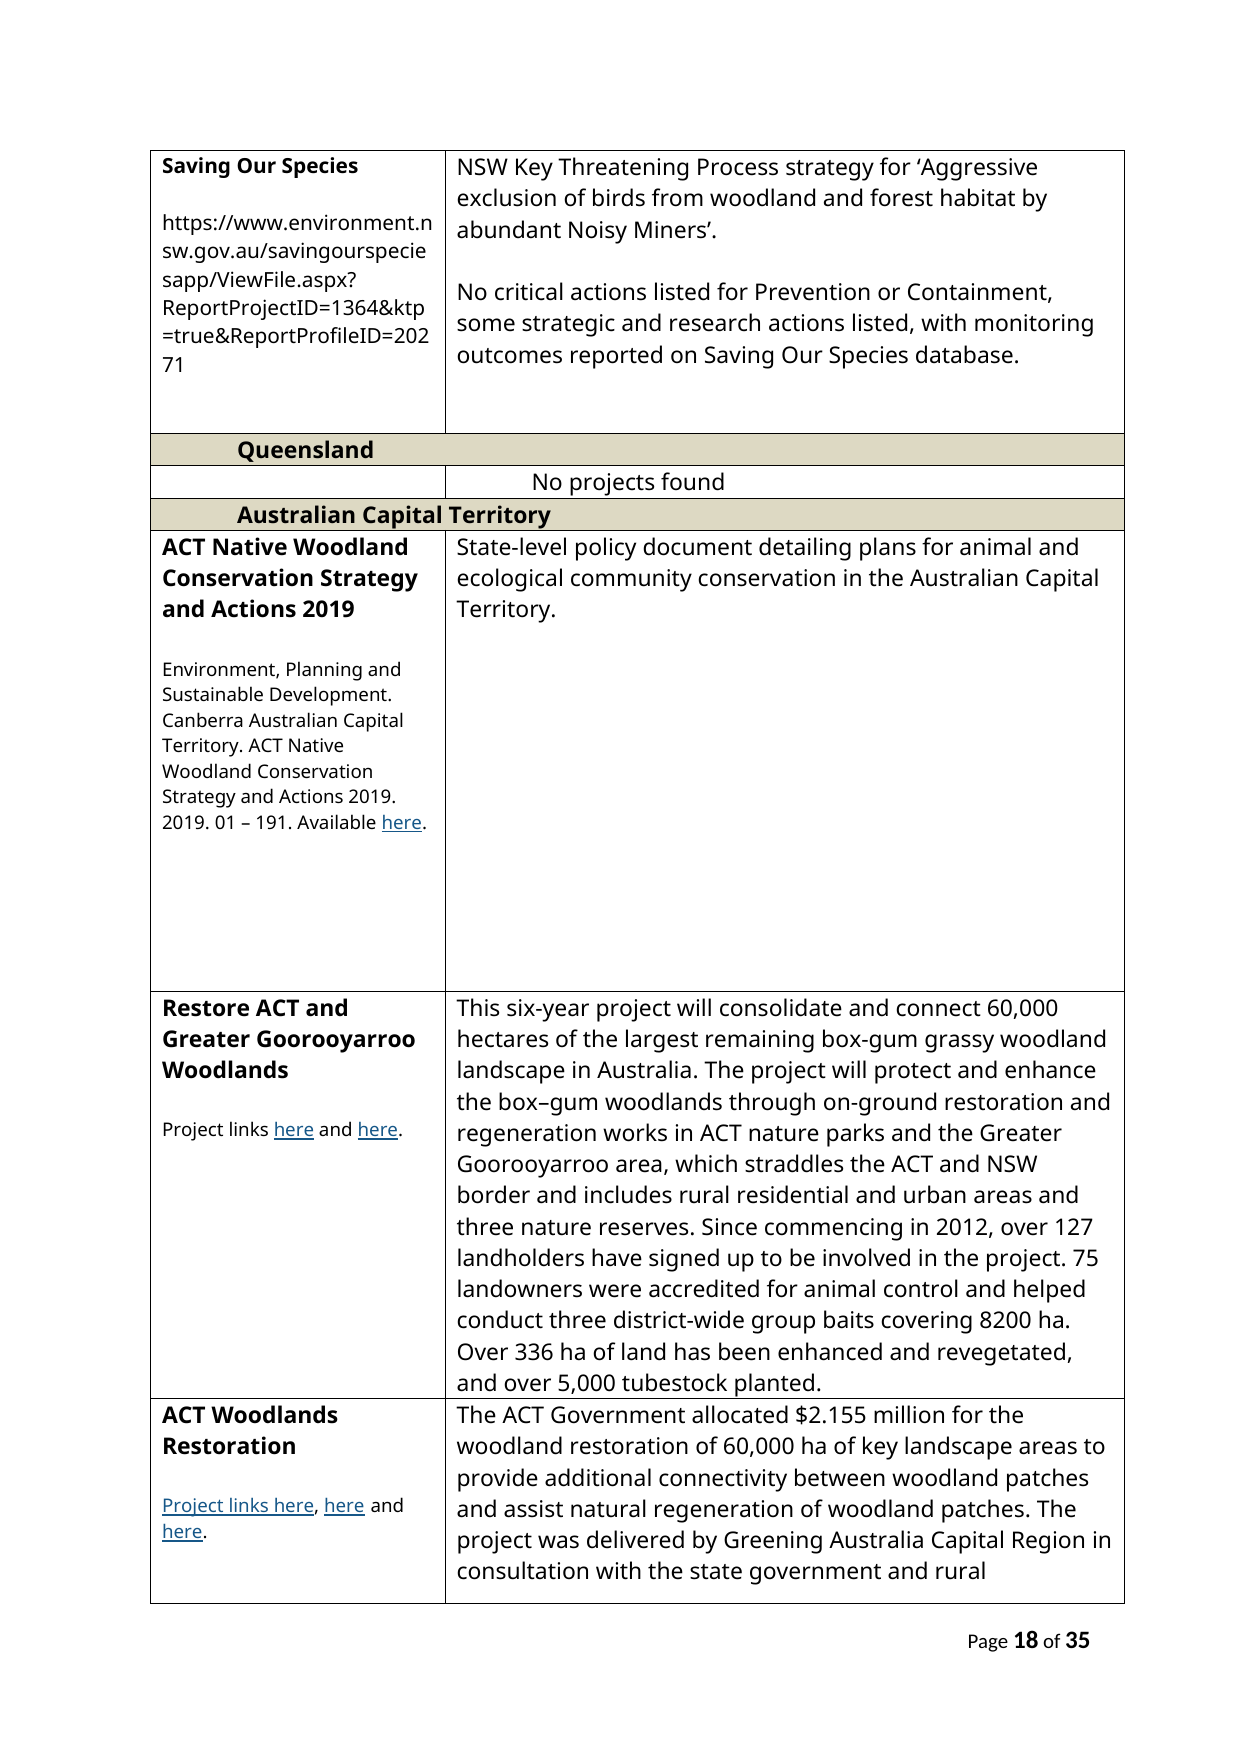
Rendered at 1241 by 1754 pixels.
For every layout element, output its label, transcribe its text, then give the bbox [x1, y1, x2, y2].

table_cell Australian Capital Territory [151, 499, 1124, 530]
table_cell State-level policy document detailing plans for animal and ecological community conservation in the Australian Capital Territory. [446, 531, 1124, 991]
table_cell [151, 1399, 445, 1603]
table_cell [151, 466, 445, 497]
table_cell Restore ACT and Greater Goorooyarroo Woodlands Project links here and here. [151, 992, 445, 1398]
table_cell No projects found [446, 466, 1124, 497]
table_cell ACT Native Woodland Conservation Strategy and Actions 2019 Environment, Planning and Sustainable Development. Canberra Australian Capital Territory. ACT Native Woodland Conservation Strategy and Actions 2019. 2019. 01 – 191. Available here. [151, 531, 445, 991]
table_cell Saving Our Species https://www.environment.nsw.gov.au/savingourspeciesapp/ViewFile.aspx?ReportProjectID=1364&ktp=true&ReportProfileID=20271 [151, 151, 445, 433]
table_cell Queensland [151, 434, 1124, 465]
table_cell NSW Key Threatening Process strategy for ‘Aggressive exclusion of birds from woodland and forest habitat by abundant Noisy Miners’. No critical actions listed for Prevention or Containment, some strategic and research actions listed, with monitoring outcomes reported on Saving Our Species database. [446, 151, 1124, 433]
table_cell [446, 1399, 1124, 1603]
table_cell This six-year project will consolidate and connect 60,000 hectares of the largest remaining box-gum grassy woodland landscape in Australia. The project will protect and enhance the box–gum woodlands through on-ground restoration and regeneration works in ACT nature parks and the Greater Goorooyarroo area, which straddles the ACT and NSW border and includes rural residential and urban areas and three nature reserves. Since commencing in 2012, over 127 landholders have signed up to be involved in the project. 75 landowners were accredited for animal control and helped conduct three district-wide group baits covering 8200 ha. Over 336 ha of land has been enhanced and revegetated, and over 5,000 tubestock planted. [446, 992, 1124, 1398]
